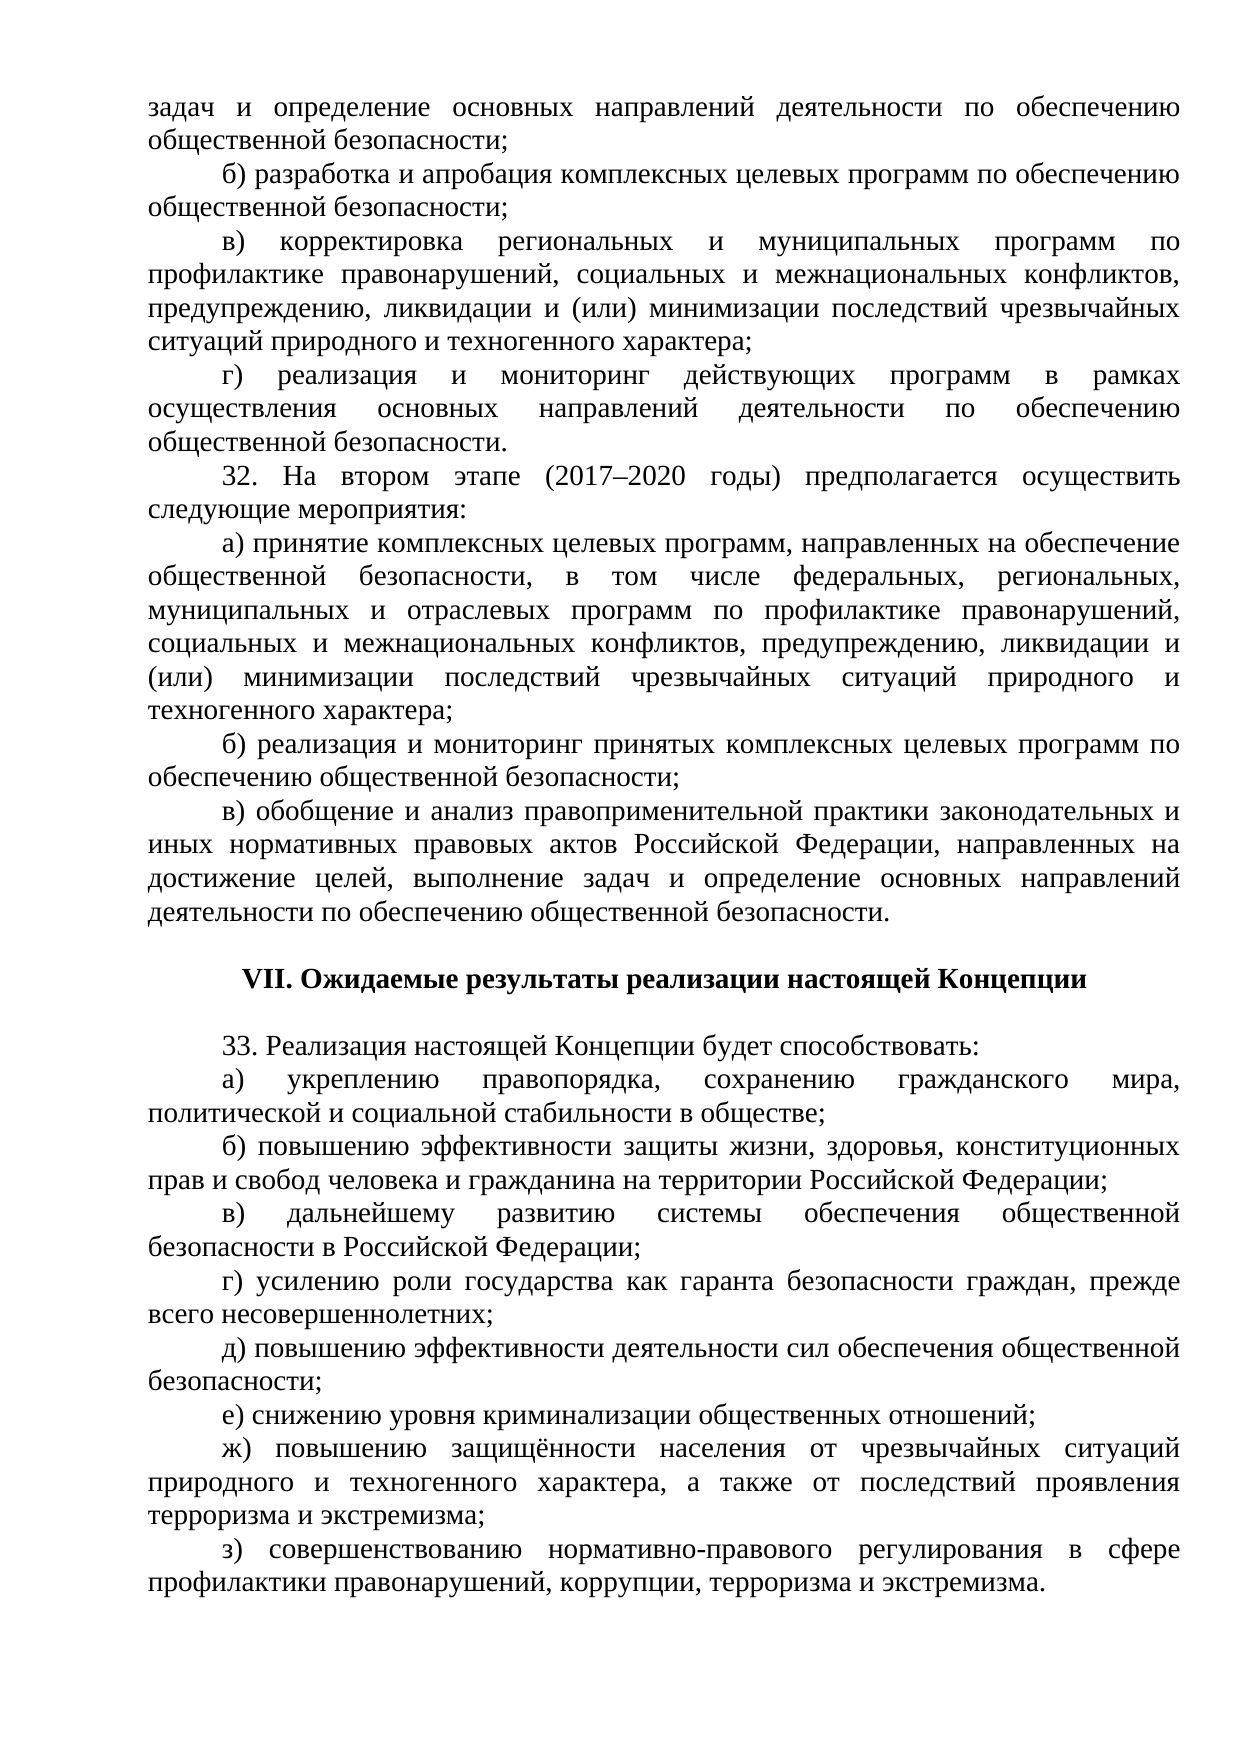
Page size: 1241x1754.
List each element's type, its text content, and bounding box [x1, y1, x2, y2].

text в) дальнейшему развитию системы обеспечения общественной безопасности в Российской Федерации; [148, 1196, 1181, 1263]
text г) усилению роли государства как гаранта безопасности граждан, прежде всего несовершеннолетних; [148, 1263, 1181, 1330]
text д) повышению эффективности деятельности сил обеспечения общественной безопасности; [148, 1330, 1181, 1397]
text VII. Ожидаемые результаты реализации настоящей Концепции [148, 961, 1181, 994]
text а) укреплению правопорядка, сохранению гражданского мира, политической и социальной стабильности в обществе; [148, 1061, 1181, 1128]
text в) корректировка региональных и муниципальных программ по профилактике правонарушений, социальных и межнациональных конфликтов, предупреждению, ликвидации и (или) минимизации последствий чрезвычайных ситуаций природного и техногенного характера; [148, 223, 1181, 357]
text з) совершенствованию нормативно-правового регулирования в сфере профилактики правонарушений, коррупции, терроризма и экстремизма. [148, 1531, 1181, 1598]
text в) обобщение и анализ правоприменительной практики законодательных и иных нормативных правовых актов Российской Федерации, направленных на достижение целей, выполнение задач и определение основных направлений деятельности по обеспечению общественной безопасности. [148, 793, 1181, 927]
text 32. На втором этапе (2017–2020 годы) предполагается осуществить следующие мероприятия: [148, 458, 1181, 525]
text 33. Реализация настоящей Концепции будет способствовать: [148, 1028, 1181, 1061]
text а) принятие комплексных целевых программ, направленных на обеспечение общественной безопасности, в том числе федеральных, региональных, муниципальных и отраслевых программ по профилактике правонарушений, социальных и межнациональных конфликтов, предупреждению, ликвидации и (или) минимизации последствий чрезвычайных ситуаций природного и техногенного характера; [148, 525, 1181, 726]
text е) снижению уровня криминализации общественных отношений; [148, 1397, 1181, 1430]
text б) разработка и апробация комплексных целевых программ по обеспечению общественной безопасности; [148, 156, 1181, 223]
text б) повышению эффективности защиты жизни, здоровья, конституционных прав и свобод человека и гражданина на территории Российской Федерации; [148, 1128, 1181, 1196]
text б) реализация и мониторинг принятых комплексных целевых программ по обеспечению общественной безопасности; [148, 726, 1181, 793]
text ж) повышению защищённости населения от чрезвычайных ситуаций природного и техногенного характера, а также от последствий проявления терроризма и экстремизма; [148, 1430, 1181, 1531]
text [148, 89, 1181, 156]
text г) реализация и мониторинг действующих программ в рамках осуществления основных направлений деятельности по обеспечению общественной безопасности. [148, 357, 1181, 458]
